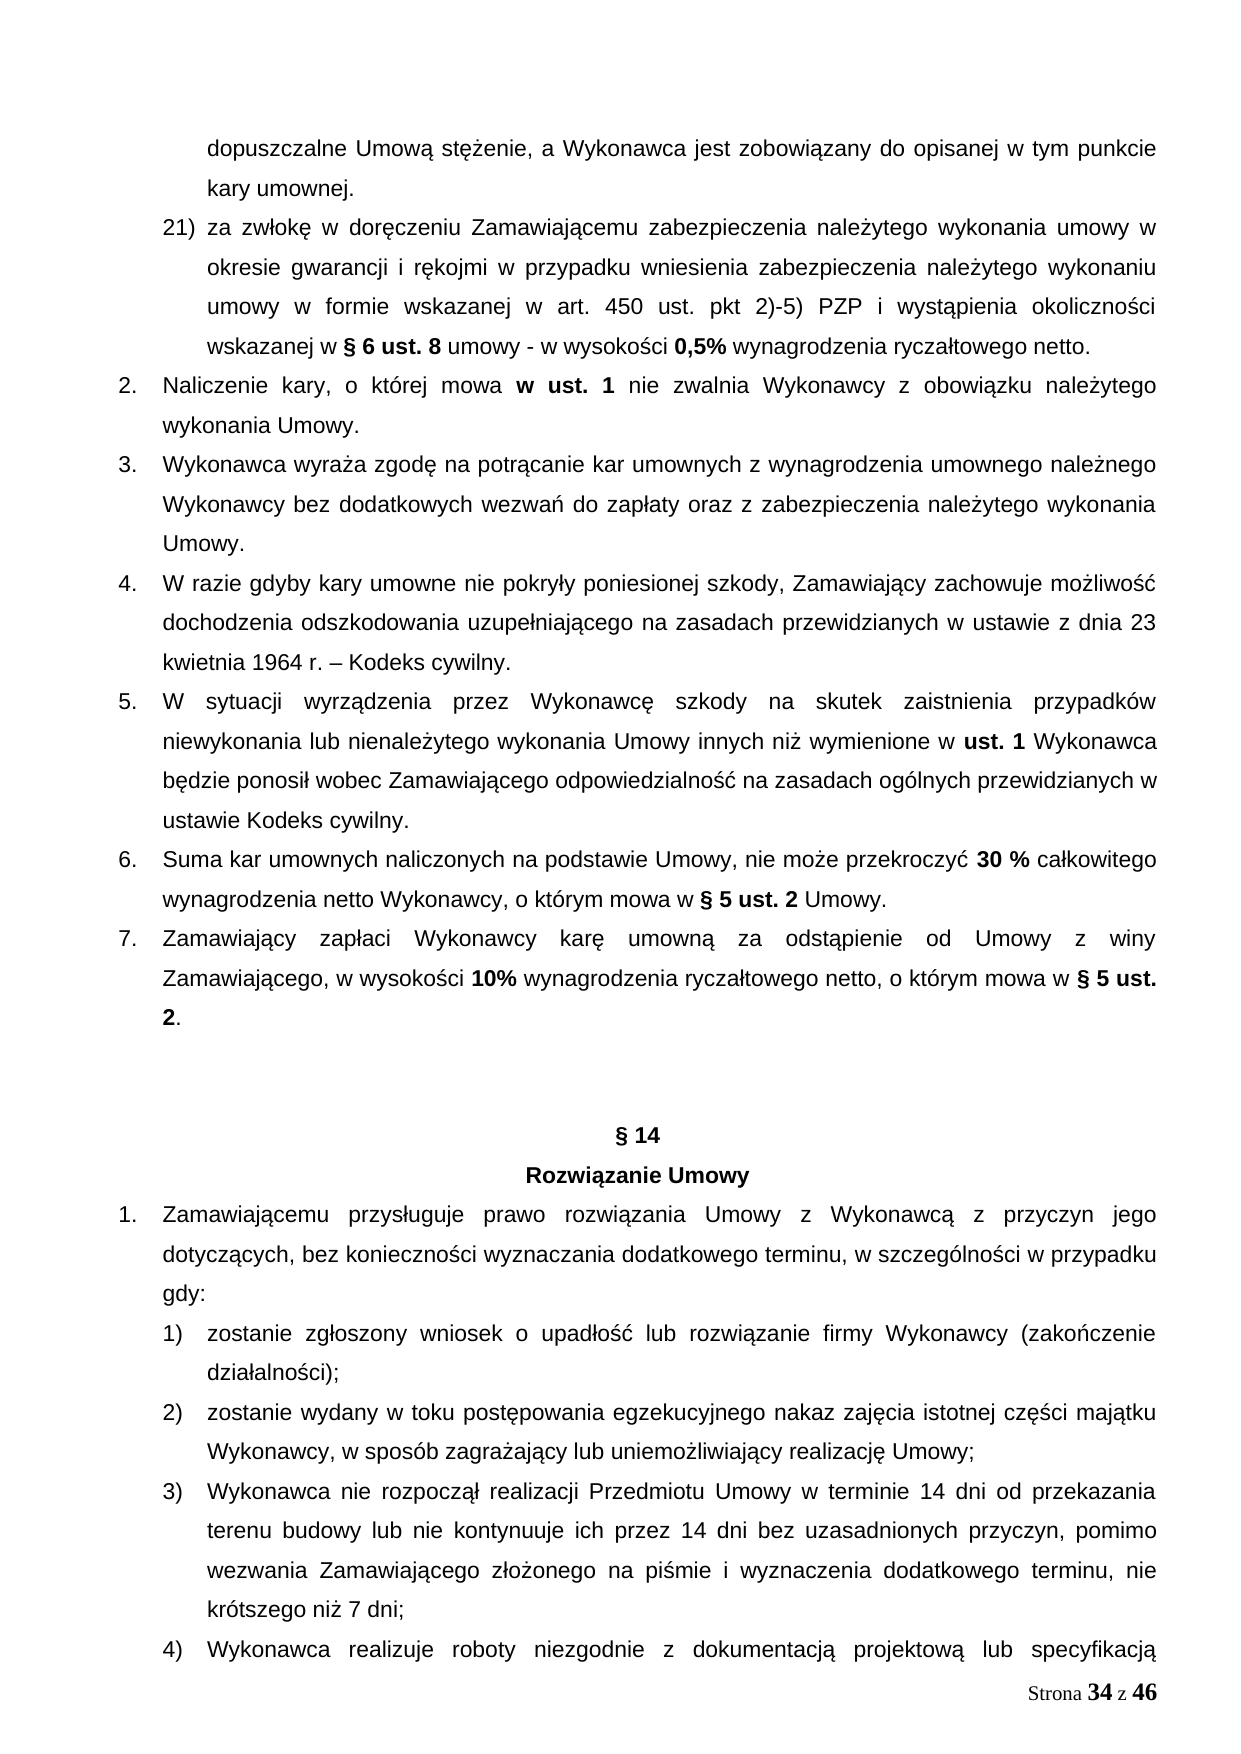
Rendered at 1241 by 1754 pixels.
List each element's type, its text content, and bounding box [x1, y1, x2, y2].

list Zamawiającemu przysługuje prawo rozwiązania Umowy z Wykonawcą z przyczyn jego dotyczących, bez konieczności wyznaczania dodatkowego terminu, w szczególności w przypadku gdy: [118, 1201, 1157, 1307]
list za zwłokę w doręczeniu Zamawiającemu zabezpieczenia należytego wykonania umowy w okresie gwarancji i rękojmi w przypadku wniesienia zabezpieczenia należytego wykonaniu umowy w formie wskazanej w art. 450 ust. pkt 2)-5) PZP i wystąpienia okoliczności wskazanej w § 6 ust. 8 umowy - w wysokości 0,5% wynagrodzenia ryczałtowego netto. [162, 214, 1157, 359]
list Wykonawca wyraża zgodę na potrącanie kar umownych z wynagrodzenia umownego należnego Wykonawcy bez dodatkowych wezwań do zapłaty oraz z zabezpieczenia należytego wykonania Umowy. [118, 451, 1157, 557]
list Wykonawca nie rozpoczął realizacji Przedmiotu Umowy w terminie 14 dni od przekazania terenu budowy lub nie kontynuuje ich przez 14 dni bez uzasadnionych przyczyn, pomimo wezwania Zamawiającego złożonego na piśmie i wyznaczenia dodatkowego terminu, nie krótszego niż 7 dni; [162, 1478, 1157, 1623]
list W sytuacji wyrządzenia przez Wykonawcę szkody na skutek zaistnienia przypadków niewykonania lub nienależytego wykonania Umowy innych niż wymienione w ust. 1 Wykonawca będzie ponosił wobec Zamawiającego odpowiedzialność na zasadach ogólnych przewidzianych w ustawie Kodeks cywilny. [118, 688, 1157, 833]
text Rozwiązanie Umowy [118, 1162, 1157, 1188]
list Zamawiający zapłaci Wykonawcy karę umowną za odstąpienie od Umowy z winy Zamawiającego, w wysokości 10% wynagrodzenia ryczałtowego netto, o którym mowa w § 5 ust. 2. [118, 925, 1157, 1030]
list W razie gdyby kary umowne nie pokryły poniesionej szkody, Zamawiający zachowuje możliwość dochodzenia odszkodowania uzupełniającego na zasadach przewidzianych w ustawie z dnia 23 kwietnia 1964 r. – Kodeks cywilny. [118, 570, 1157, 675]
list Naliczenie kary, o której mowa w ust. 1 nie zwalnia Wykonawcy z obowiązku należytego wykonania Umowy. [118, 372, 1157, 438]
list zostanie zgłoszony wniosek o upadłość lub rozwiązanie firmy Wykonawcy (zakończenie działalności); [162, 1320, 1157, 1386]
text § 14 [118, 1122, 1157, 1149]
list Suma kar umownych naliczonych na podstawie Umowy, nie może przekroczyć 30 % całkowitego wynagrodzenia netto Wykonawcy, o którym mowa w § 5 ust. 2 Umowy. [118, 846, 1157, 912]
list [162, 1636, 1157, 1662]
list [162, 135, 1157, 201]
list zostanie wydany w toku postępowania egzekucyjnego nakaz zajęcia istotnej części majątku Wykonawcy, w sposób zagrażający lub uniemożliwiający realizację Umowy; [162, 1399, 1157, 1464]
